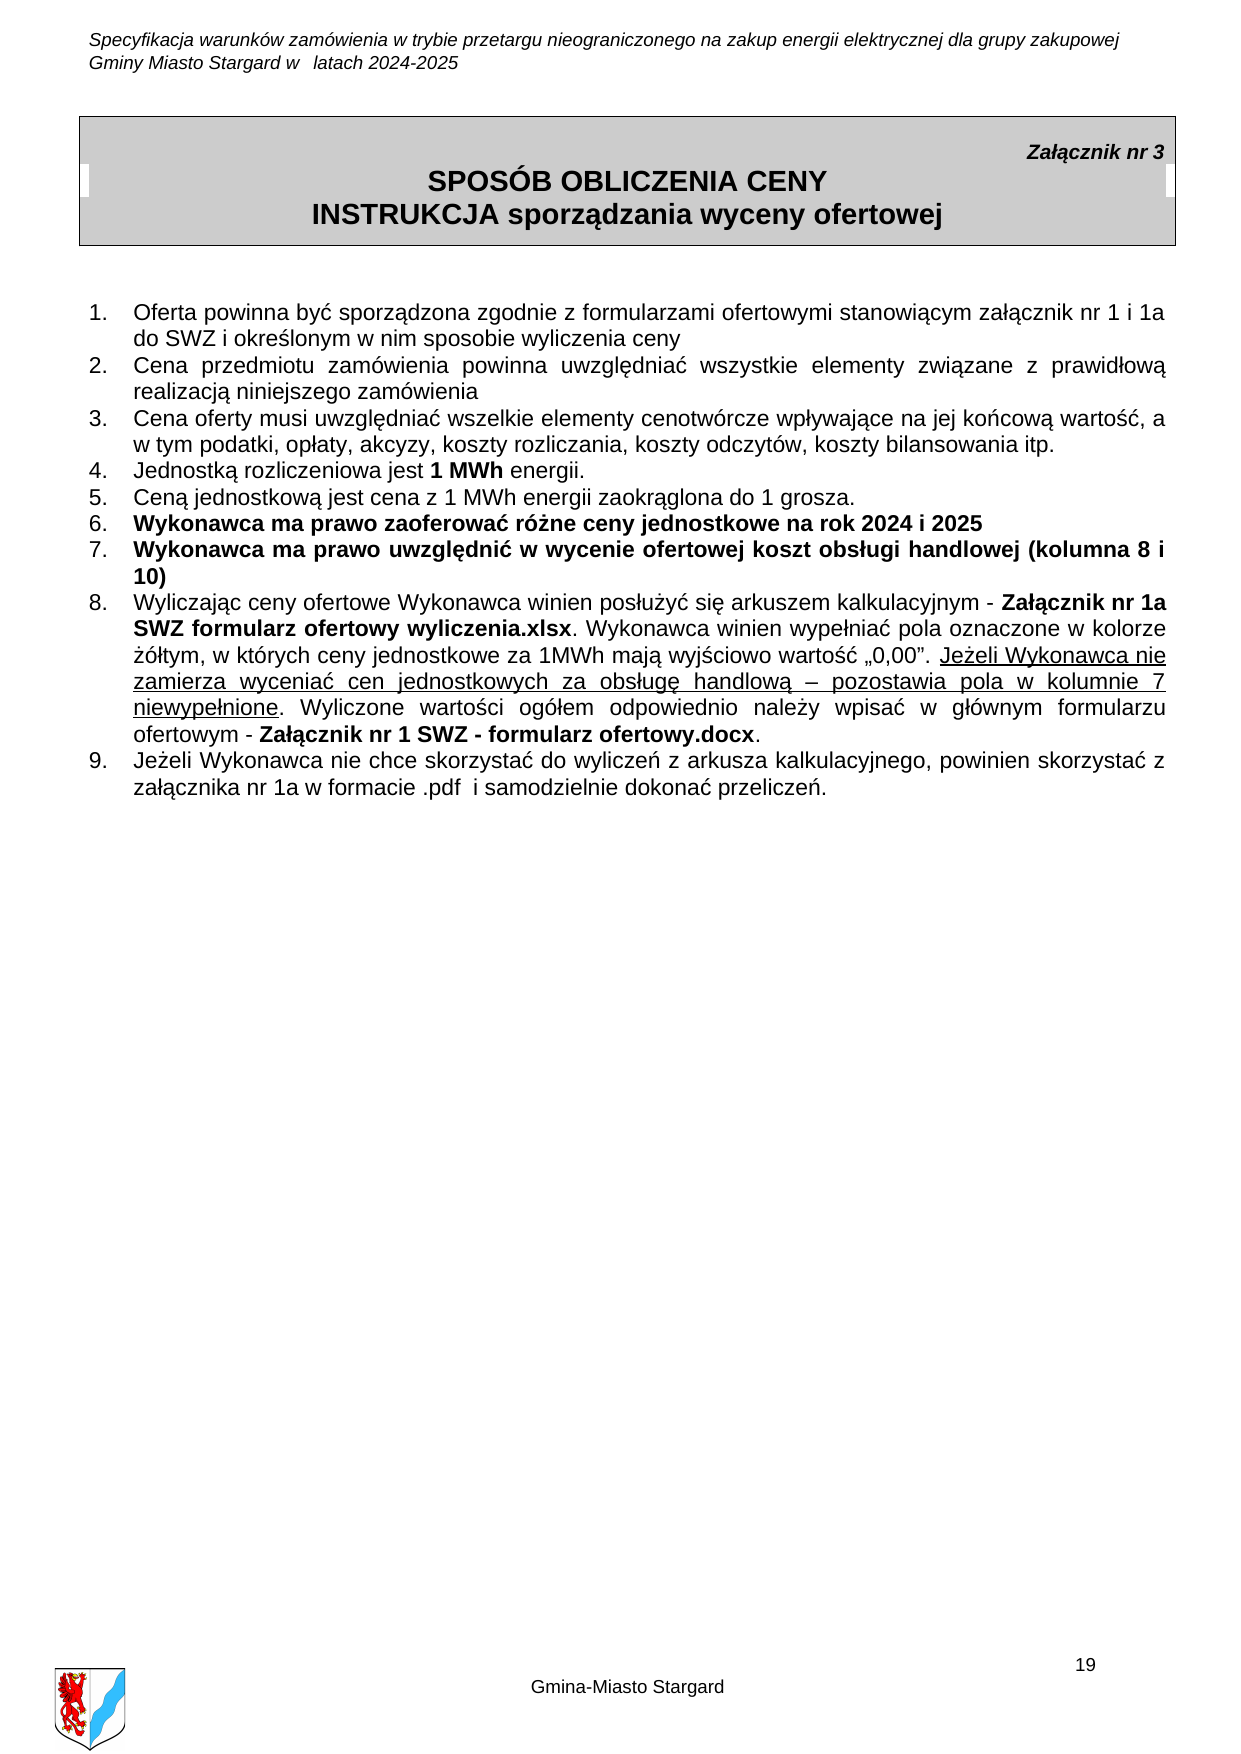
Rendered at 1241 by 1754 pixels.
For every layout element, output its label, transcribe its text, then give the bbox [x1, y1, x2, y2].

list Jeżeli Wykonawca nie chce skorzystać do wyliczeń z arkusza kalkulacyjnego, powinien skorzystać z załącznika nr 1a w formacie .pdf i samodzielnie dokonać przeliczeń. [89, 747, 1166, 800]
list Wyliczając ceny ofertowe Wykonawca winien posłużyć się arkuszem kalkulacyjnym - Załącznik nr 1a SWZ formularz ofertowy wyliczenia.xlsx. Wykonawca winien wypełniać pola oznaczone w kolorze żółtym, w których ceny jednostkowe za 1MWh mają wyjściowo wartość „0,00”. Jeżeli Wykonawca nie zamierza wyceniać cen jednostkowych za obsługę handlową – pozostawia pola w kolumnie 7 niewypełnione. Wyliczone wartości ogółem odpowiednio należy wpisać w głównym formularzu ofertowym - Załącznik nr 1 SWZ - formularz ofertowy.docx. [89, 589, 1166, 747]
list Jednostką rozliczeniowa jest 1 MWh energii. [89, 457, 1166, 483]
picture [54, 1668, 126, 1751]
list Cena przedmiotu zamówienia powinna uwzględniać wszystkie elementy związane z prawidłową realizacją niniejszego zamówienia [89, 352, 1166, 404]
list Wykonawca ma prawo zaoferować różne ceny jednostkowe na rok 2024 i 2025 [89, 510, 1166, 536]
list Wykonawca ma prawo uwzględnić w wycenie ofertowej koszt obsługi handlowej (kolumna 8 i 10) [89, 536, 1166, 589]
list Ceną jednostkową jest cena z 1 MWh energii zaokrąglona do 1 grosza. [89, 483, 1166, 510]
list Oferta powinna być sporządzona zgodnie z formularzami ofertowymi stanowiącym załącznik nr 1 i 1a do SWZ i określonym w nim sposobie wyliczenia ceny [89, 299, 1166, 352]
list Cena oferty musi uwzględniać wszelkie elementy cenotwórcze wpływające na jej końcową wartość, a w tym podatki, opłaty, akcyzy, koszty rozliczania, koszty odczytów, koszty bilansowania itp. [89, 404, 1166, 457]
subtitle Załącznik nr 3 [80, 117, 1175, 164]
subtitle INSTRUKCJA sporządzania wyceny ofertowej [80, 173, 1175, 245]
